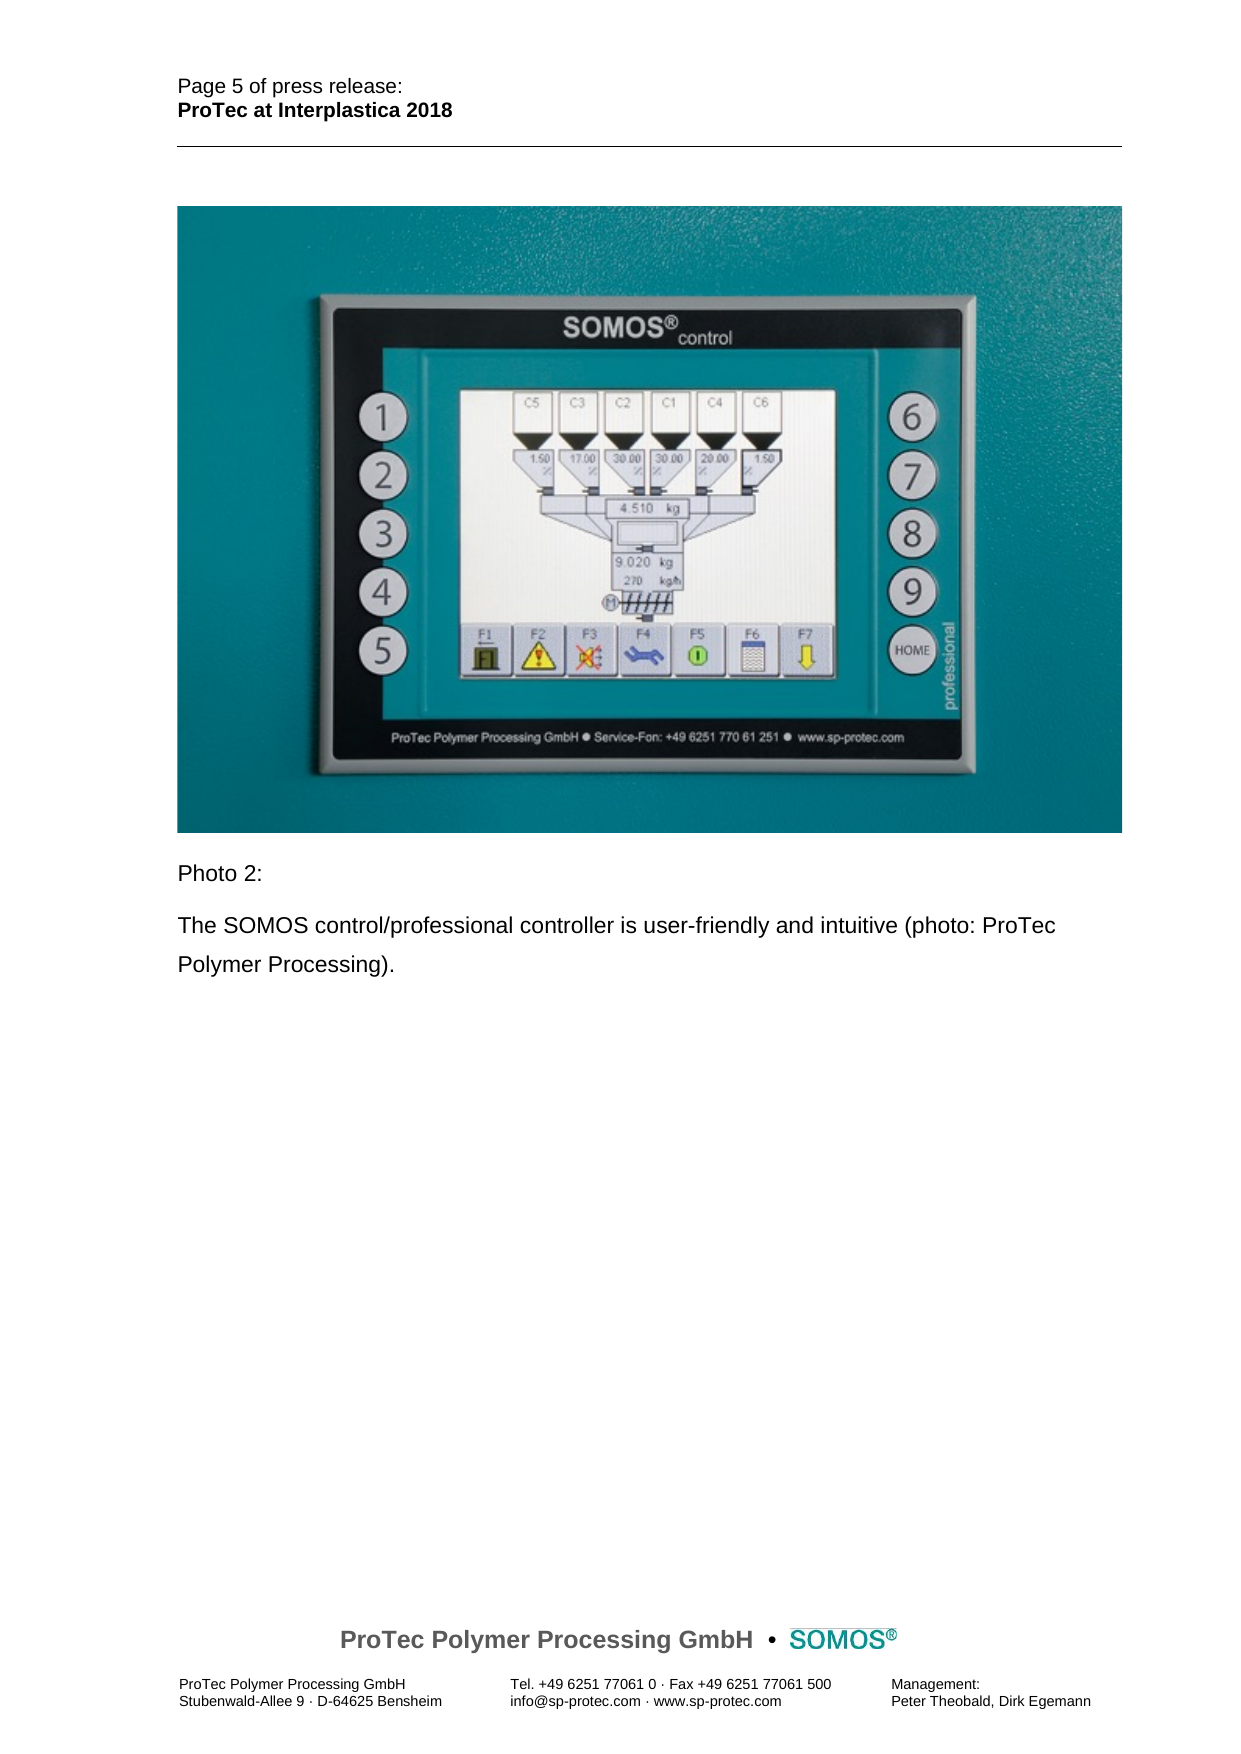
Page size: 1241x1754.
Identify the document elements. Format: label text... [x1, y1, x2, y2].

picture [790, 1628, 897, 1649]
picture [177, 206, 1123, 833]
text The SOMOS control/professional controller is user-friendly and intuitive (photo: ProTec Polymer Processing). [177, 912, 1122, 977]
text Photo 2: [177, 860, 1122, 886]
